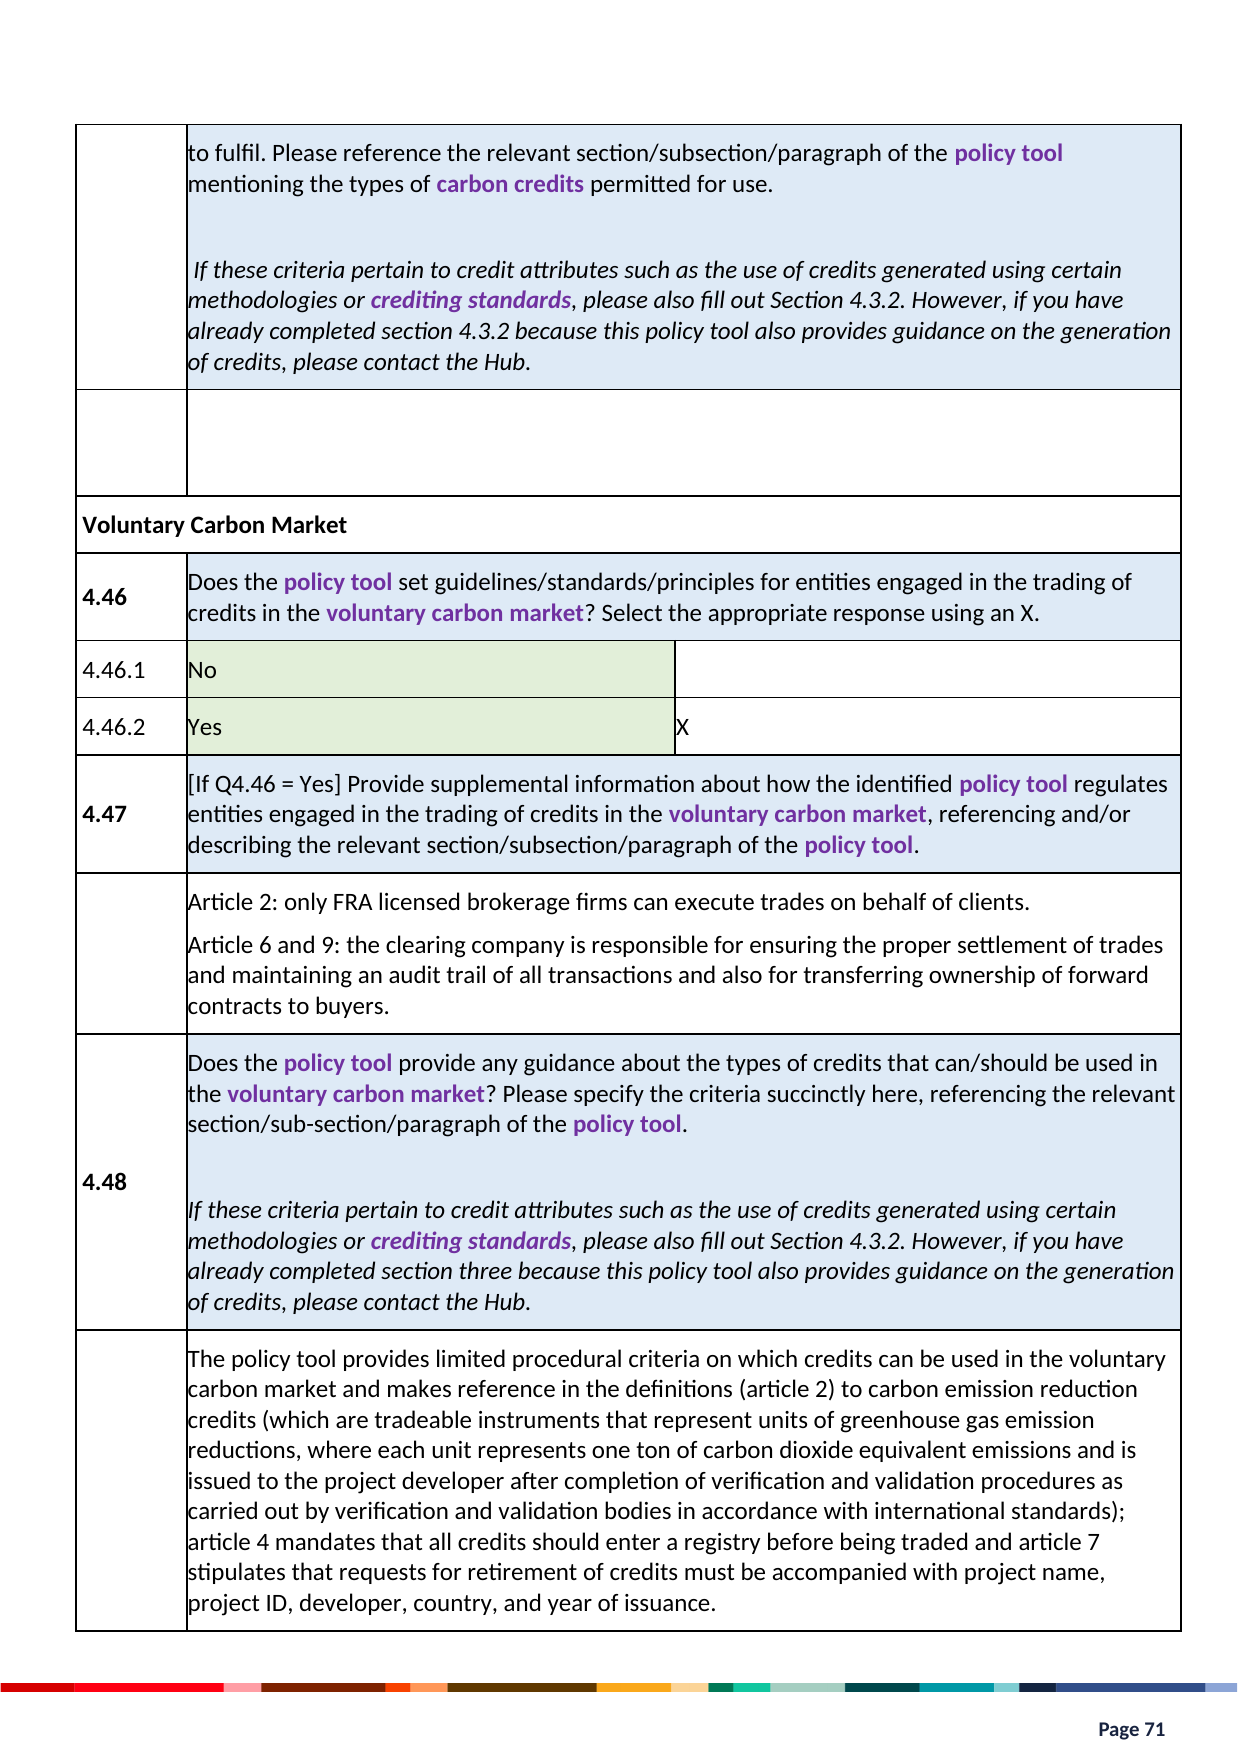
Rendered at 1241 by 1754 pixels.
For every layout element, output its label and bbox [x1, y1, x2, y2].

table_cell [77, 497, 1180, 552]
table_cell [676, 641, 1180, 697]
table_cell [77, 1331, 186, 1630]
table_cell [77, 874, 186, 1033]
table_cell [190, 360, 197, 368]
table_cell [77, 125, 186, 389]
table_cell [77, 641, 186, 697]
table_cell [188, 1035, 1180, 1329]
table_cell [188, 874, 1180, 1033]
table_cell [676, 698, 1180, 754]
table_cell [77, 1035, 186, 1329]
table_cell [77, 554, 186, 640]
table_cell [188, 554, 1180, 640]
picture [0, 1683, 1236, 1692]
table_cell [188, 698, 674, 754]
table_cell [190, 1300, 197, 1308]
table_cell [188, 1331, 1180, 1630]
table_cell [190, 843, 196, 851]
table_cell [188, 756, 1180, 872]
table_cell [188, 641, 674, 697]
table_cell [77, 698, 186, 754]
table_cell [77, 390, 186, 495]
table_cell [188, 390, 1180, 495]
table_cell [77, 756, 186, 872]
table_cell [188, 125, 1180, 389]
